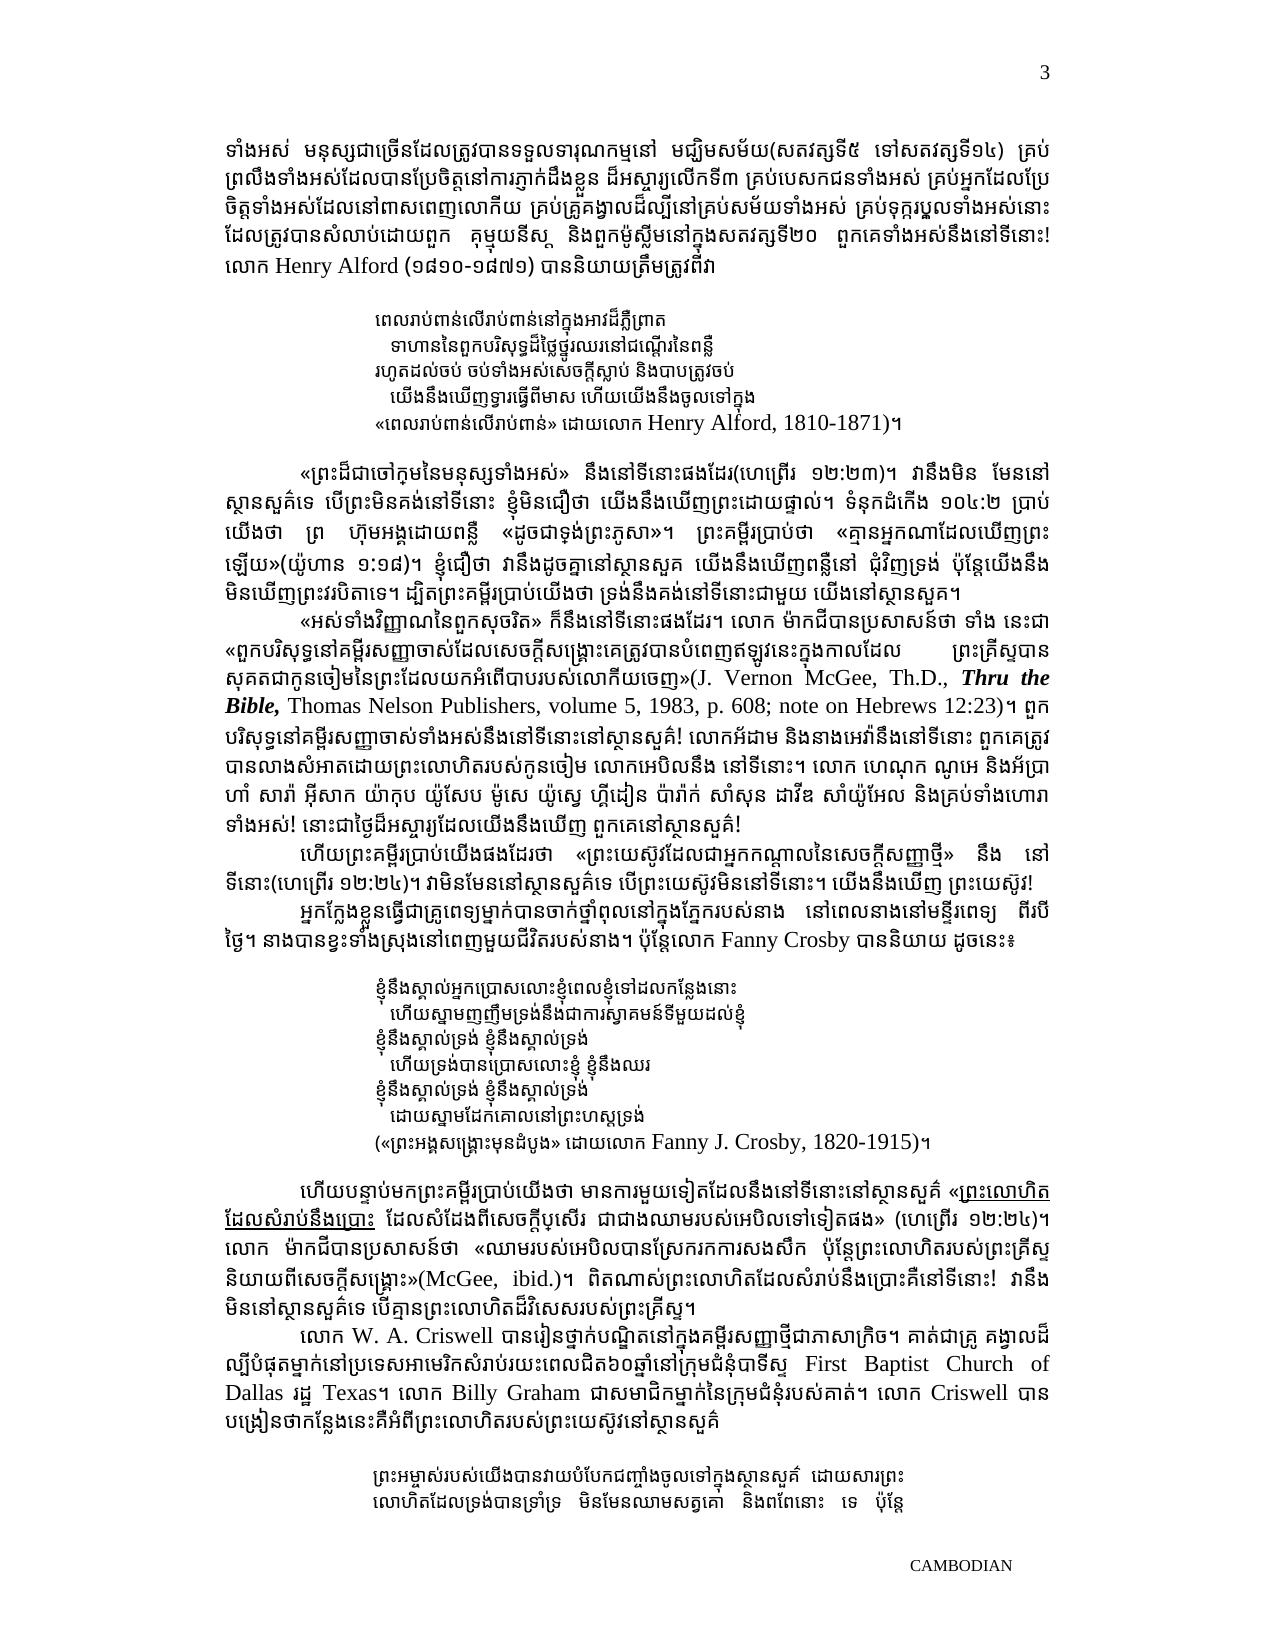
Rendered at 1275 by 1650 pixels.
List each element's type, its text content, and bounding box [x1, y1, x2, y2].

text ហើយបន្ទាប់មកព្រះគម្ពីរប្រាប់យើងថា មានការមួយទៀតដែលនឹងនៅទីនោះនៅស្ថានសួគ៌ «ព្រះ​លោហិតដែល​សំរាប់​នឹង​ប្រោះ ដែល​​​​សំដែង​ពី​សេចក្តី​ប្រសើរ ជា​ជាង​ឈាម​របស់​អេបិល​ទៅ​ទៀត​ផង» (ហេព្រើរ ១២:២៤)។ លោក ម៉ាកជីបានប្រសាសន៍ថា «ឈាមរបស់អេបិលបានស្រែករកការសងសឹក ប៉ុន្ដែព្រះលោហិតរបស់ព្រះគ្រីស្ទនិយាយពីសេចក្ដីសង្រ្គោះ»(McGee, ibid.)។ ពិតណាស់ព្រះលោហិត​ដែលសំរាប់នឹងប្រោះគឺនៅទីនោះ! វានឹងមិននៅស្ថានសួគ៌ទេ បើគ្មានព្រះលោហិតដ៏វិសេសរបស់ព្រះគ្រីស្ទ។ [225, 1176, 1050, 1321]
text ពេលរាប់ពាន់លើរាប់ពាន់នៅក្នុងអាវដ៏ភ្លឺព្រាត [225, 306, 1050, 332]
text «ពេលរាប់ពាន់លើរាប់ពាន់» ដោយលោក Henry Alford, 1810-1871)។ [225, 408, 1050, 437]
text ខ្ញុំនឹងស្គាល់ទ្រង់ ខ្ញុំនឹងស្គាល់ទ្រង់ [225, 1077, 1050, 1102]
text ហើយស្នាមញញឹមទ្រង់នឹងជាការស្វាគមន៍ទីមួយដល់ខ្ញុំ [225, 1000, 1050, 1026]
text យើងនឹងឃើញទ្វារធ្វើពីមាស ហើយយើងនឹងចូលទៅក្នុង [225, 383, 1050, 408]
text ខ្ញុំនឹងស្គាល់អ្នកប្រោសលោះខ្ញុំពេលខ្ញុំទៅដលកន្លែងនោះ [225, 975, 1050, 1000]
text ដោយស្នាមដែកគោលនៅព្រះហស្ដទ្រង់ [225, 1102, 1050, 1128]
text អ្នកក្លែងខ្លួនធ្វើជាគ្រូពេទ្យម្នាក់បានចាក់ថ្នាំពុលនៅក្នុងភ្នែករបស់នាង នៅពេលនាងនៅមន្ទីរពេទ្យ ពីរបីថ្ងៃ។ នាងបានខ្វះទាំងស្រុងនៅពេញមួយជីវិតរបស់នាង។ ប៉ុន្ដែលោក Fanny Crosby បាននិយាយ ដូចនេះ៖ [225, 896, 1050, 953]
text «​អស់​ទាំង​វិញ្ញាណ​នៃ​ពួក​សុចរិត» ក៏នឹងនៅទីនោះផងដែរ។ លោក ម៉ាកជីបានប្រសាសន៍ថា ទាំង នេះជា «ពួកបរិសុទ្ធនៅគម្ពីរសញ្ញាចាស់ដែលសេចក្ដីសង្រ្គោះគេត្រូវបានបំពេញឥឡូវនេះក្នុងកាលដែល ព្រះគ្រីស្ទបានសុគតជាកូនចៀមនៃព្រះដែលយកអំពើបាបរបស់លោកីយចេញ»(J. Vernon McGee, Th.D., Thru the Bible, Thomas Nelson Publishers, volume 5, 1983, p. 608; note on Hebrews 12:23)។ ពួកបរិសុទ្ធនៅគម្ពីរសញ្ញាចាស់ទាំងអស់នឹងនៅទីនោះនៅស្ថានសួគ៌! លោកអ័ដាម និងនាងអេវ៉ានឹងនៅទីនោះ ពួកគេត្រូវបានលាងសំអាតដោយព្រះលោហិតរបស់កូនចៀម លោកអេបិលនឹង នៅទីនោះ។ លោក ហេណុក ណូអេ និងអ័ប្រាហាំ សារ៉ា អ៊ីសាក យ៉ាកុប យ៉ូសែប ម៉ូសេ យ៉ូស្វេ ហ្គីដៀន ប៉ារ៉ាក់ សាំសុន ដាវីឌ សាំយ៉ូអែល និងគ្រប់ទាំងហោរាទាំងអស់! នោះជាថ្ងៃដ៏អស្ចារ្យដែលយើងនឹងឃើញ ពួកគេនៅស្ថានសួគ៌! [225, 606, 1050, 839]
text «ព្រះ​ដ៏​ជា​ចៅក្រម​នៃ​មនុស្ស​ទាំង​អស់» នឹងនៅទីនោះផងដែរ(ហេព្រើរ ១២:២៣)។ វានឹងមិន មែននៅស្ថានសួគ៌ទេ បើព្រះមិនគង់នៅទីនោះ ខ្ញុំមិនជឿថា យើងនឹងឃើញព្រះដោយផ្ទាល់។ ទំនុកដំកើង ១០៤:២ ប្រាប់យើងថា ព្រ ​ហ៊ុម​អង្គ​ដោយ​ពន្លឺ «ដូច​ជា​ទ្រង់​ព្រះភូសា»។ ព្រះគម្ពីរប្រាប់ថា «គ្មាន​អ្នក​ណា​ដែល​ឃើញ​ព្រះ​ឡើយ»(យ៉ូហាន ១:១៨)។ ខ្ញុំជឿថា វានឹងដូចគ្នានៅស្ថានសួគ យើងនឹងឃើញពន្លឺនៅ ជុំវិញទ្រង់ ប៉ុន្ដែយើងនឹងមិនឃើញព្រះវរបិតាទេ។ ដ្បិតព្រះគម្ពីរប្រាប់យើងថា ទ្រង់នឹងគង់នៅទីនោះជាមួយ យើងនៅស្ថានសួគ។ [225, 458, 1050, 606]
text ហើយទ្រង់បានប្រោសលោះខ្ញុំ ខ្ញុំនឹងឈរ [225, 1051, 1050, 1077]
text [225, 135, 1050, 280]
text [300, 1461, 904, 1513]
text («ព្រះអង្គសង្រ្គោះមុនដំបូង» ដោយលោក Fanny J. Crosby, 1820-1915)។ [225, 1128, 1050, 1154]
text ទាហាននៃពួកបរិសុទ្ធដ៏ថ្លៃថ្នូរឈរនៅជណ្ដើរនៃពន្លឺ [225, 332, 1050, 357]
text រហូតដល់ចប់ ចប់ទាំងអស់សេចក្ដីស្លាប់ និងបាបត្រូវចប់ [225, 357, 1050, 383]
text ហើយព្រះគម្ពីរប្រាប់យើងផងដែរថា «ព្រះយេស៊ូវដែលជា​អ្នក​កណ្តាល​នៃ​សេចក្តី​សញ្ញា​ថ្មី» នឹង នៅទីនោះ(ហេព្រើរ ១២:២៤)។ វាមិនមែននៅស្ថានសួគ៌ទេ បើព្រះយេស៊ូវមិននៅទីនោះ។ យើងនឹងឃើញ ព្រះយេស៊ូវ! [225, 839, 1050, 896]
text លោក W. A. Criswell បានរៀនថ្នាក់បណ្ឌិតនៅក្នុងគម្ពីរសញ្ញាថ្មីជាភាសាក្រិច។ គាត់ជាគ្រូ គង្វាលដ៏ល្បីបំផុតម្នាក់នៅប្រទេសអាមេរិកសំរាប់រយះពេលជិត៦០ឆ្នាំនៅក្រុមជំនុំបាទីស្ទ First Baptist Church of Dallas រដ្ឋ Texas។ លោក Billy Graham ជាសមាជិកម្នាក់នៃក្រុមជំនុំរបស់គាត់។ លោក Criswell បានបង្រៀនថាកន្លែងនេះគឺអំពីព្រះលោហិតរបស់ព្រះយេស៊ូវនៅស្ថានសួគ៌ [225, 1321, 1050, 1435]
text ខ្ញុំនឹងស្គាល់ទ្រង់ ខ្ញុំនឹងស្គាល់ទ្រង់ [225, 1026, 1050, 1051]
